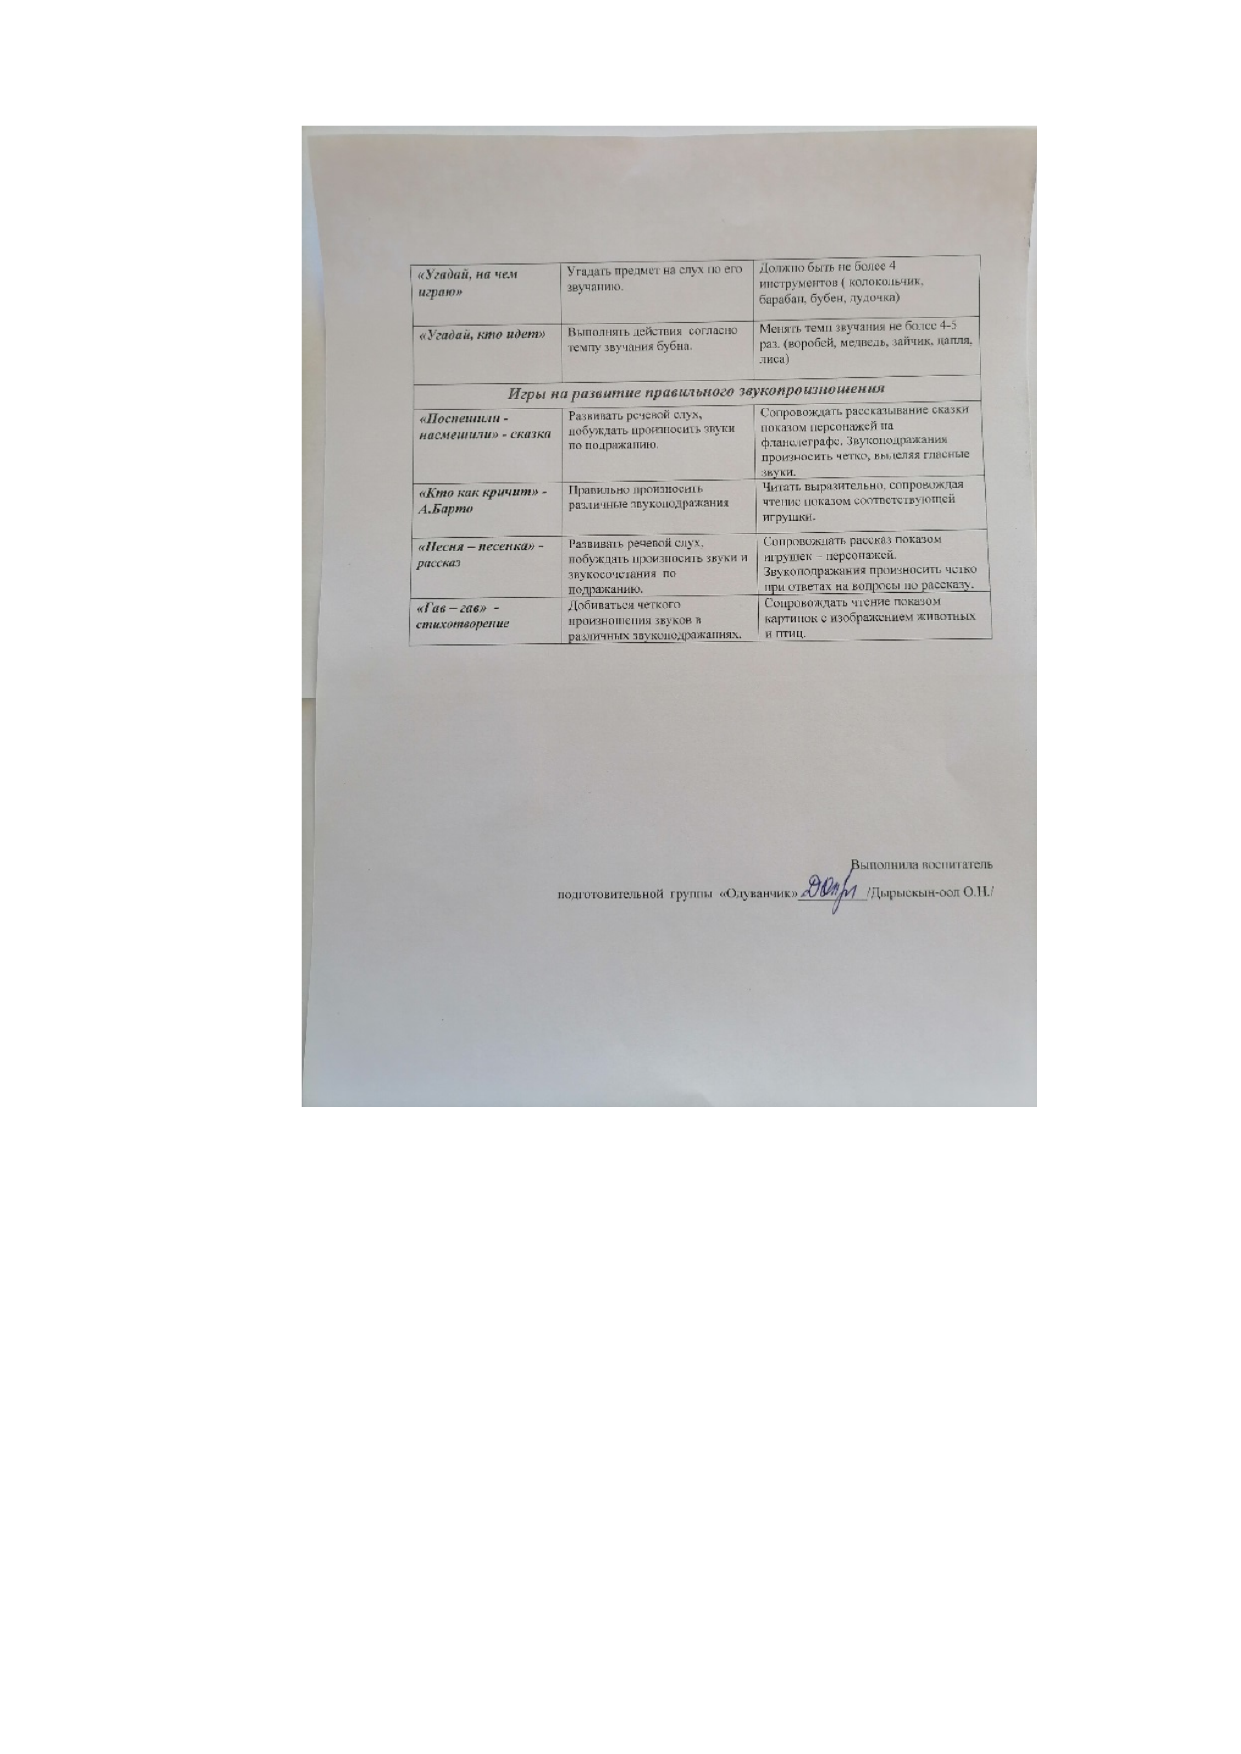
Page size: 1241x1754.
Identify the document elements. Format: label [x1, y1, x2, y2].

picture [302, 127, 1037, 1106]
